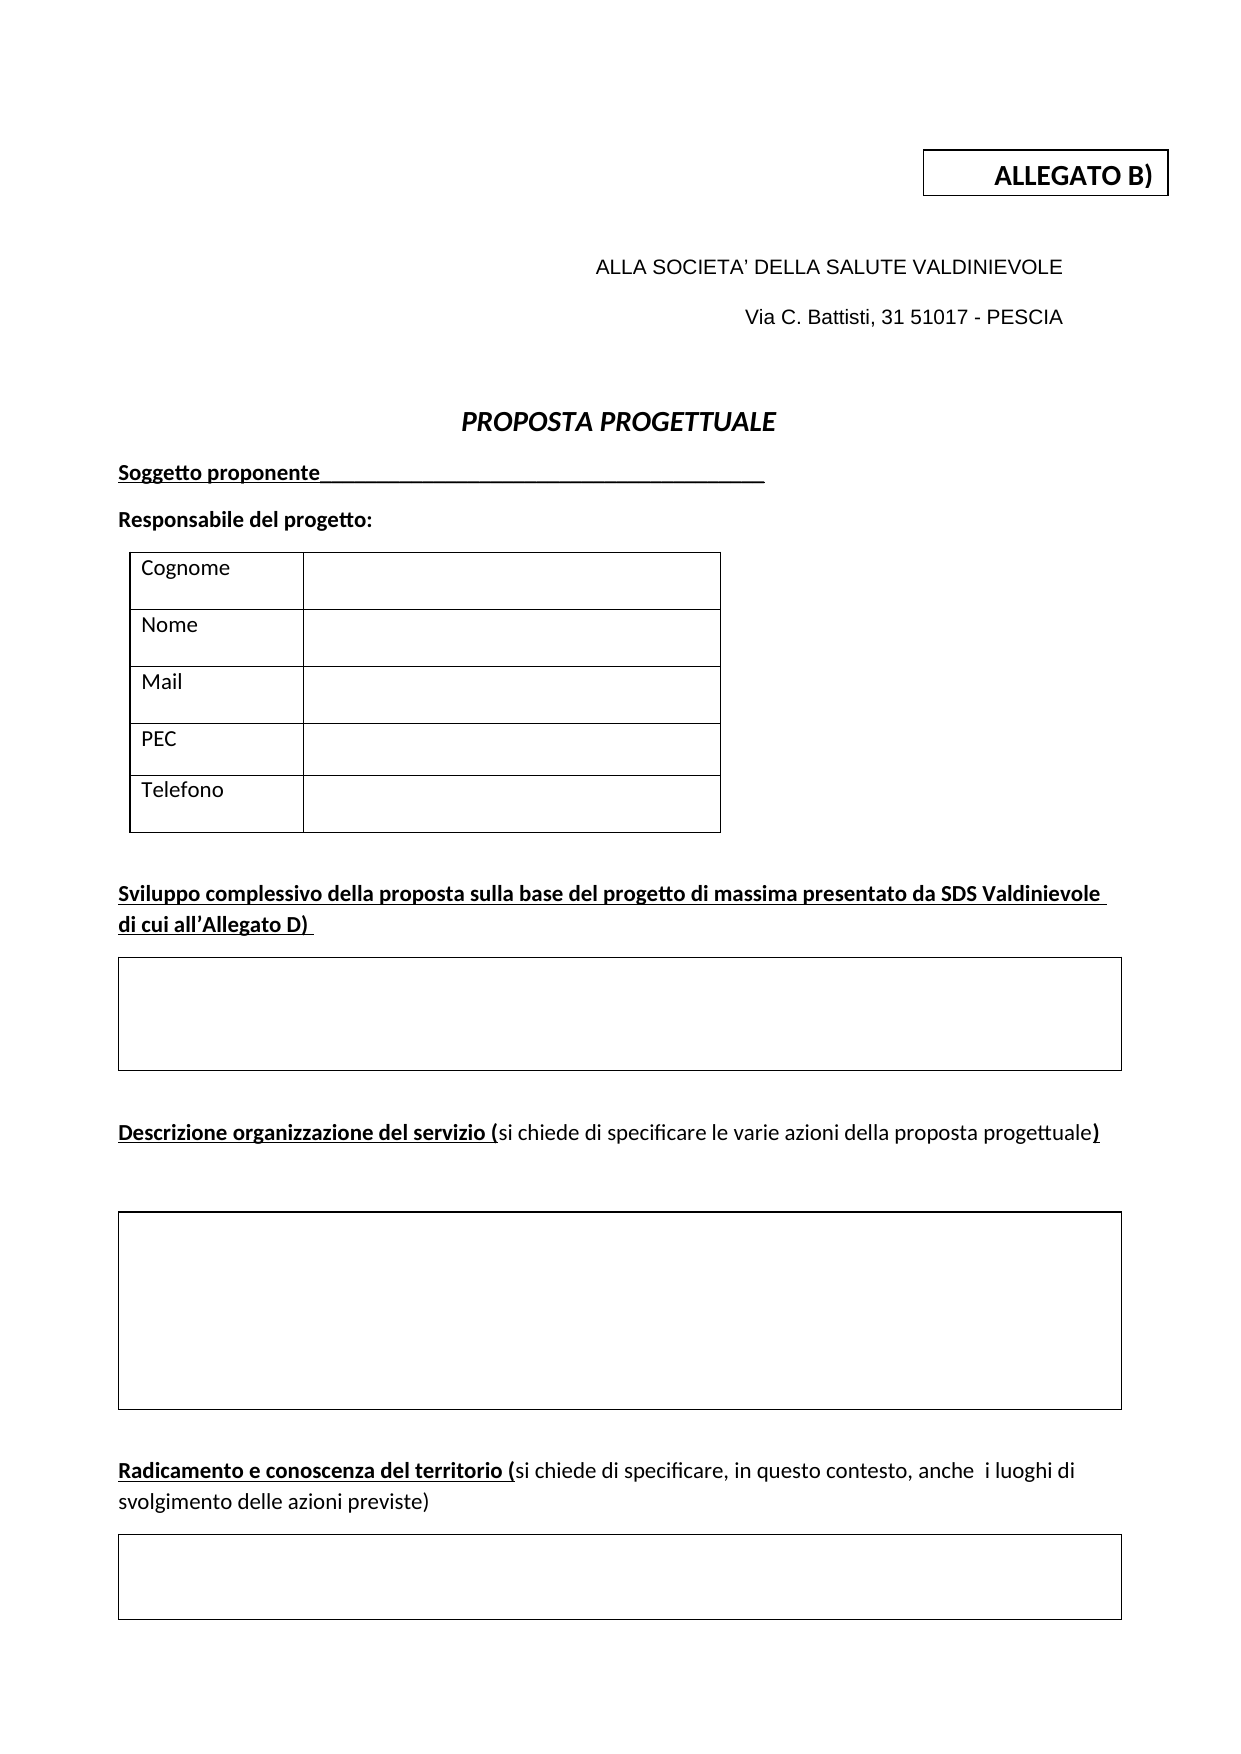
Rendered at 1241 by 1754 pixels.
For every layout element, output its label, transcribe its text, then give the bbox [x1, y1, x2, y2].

text Via C. Battisti, 31 51017 - PESCIA [162, 298, 1063, 331]
text PROPOSTA PROGETTUALE [118, 403, 1122, 438]
text Sviluppo complessivo della proposta sulla base del progetto di massima presentato da SDS Valdinievole di cui all’Allegato D) [118, 879, 1122, 938]
text Responsabile del progetto: [118, 505, 1122, 533]
table_header [119, 1213, 1121, 1409]
table_cell Mail [131, 667, 303, 723]
table_cell [304, 776, 720, 832]
table_header [119, 1535, 1121, 1619]
table_cell Nome [131, 610, 303, 666]
table_header Cognome [131, 553, 303, 609]
table_cell [304, 667, 720, 723]
table_cell [304, 724, 720, 774]
text Soggetto proponente_______________________________________ [118, 458, 1122, 486]
table_header [304, 553, 720, 609]
table_cell [304, 610, 720, 666]
table_header [119, 958, 1121, 1070]
text Radicamento e conoscenza del territorio (si chiede di specificare, in questo contesto, anche i luoghi di svolgimento delle azioni previste) [118, 1457, 1122, 1515]
text ALLA SOCIETA’ DELLA SALUTE VALDINIEVOLE [162, 248, 1063, 281]
table_cell PEC [131, 724, 303, 774]
table_cell Telefono [131, 776, 303, 832]
text Descrizione organizzazione del servizio (si chiede di specificare le varie azioni della proposta progettuale) [118, 1118, 1122, 1146]
